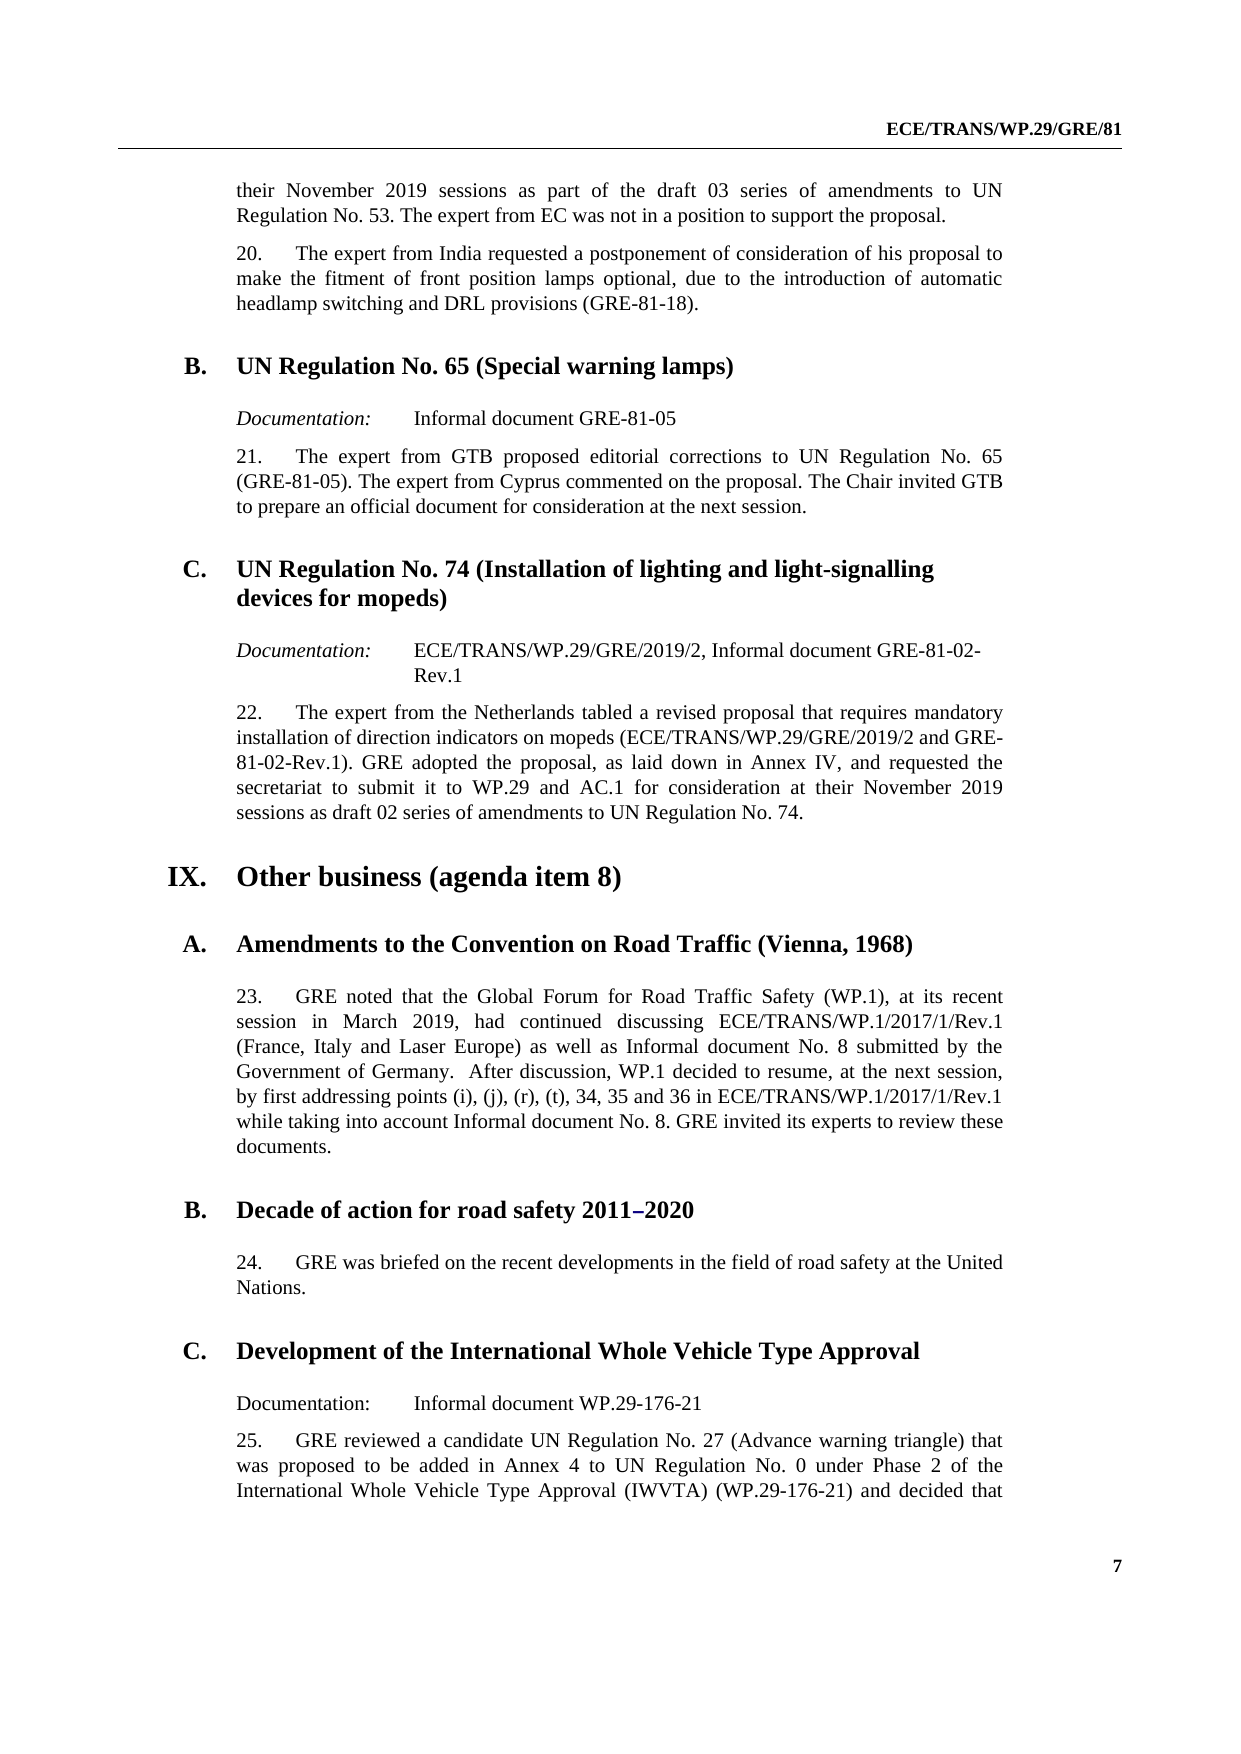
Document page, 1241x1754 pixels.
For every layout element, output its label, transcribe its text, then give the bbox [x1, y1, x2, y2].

text Documentation: ECE/TRANS/WP.29/GRE/2019/2, Informal document GRE-81-02-Rev.1 [236, 637, 1004, 687]
text IX. Other business (agenda item 8) [118, 862, 1004, 893]
text Documentation: Informal document WP.29-176-21 [236, 1390, 1004, 1415]
text 21. The expert from GTB proposed editorial corrections to UN Regulation No. 65 (GRE-81-05). The expert from Cyprus commented on the proposal. The Chair invited GTB to prepare an official document for consideration at the next session. [236, 443, 1004, 518]
text 22. The expert from the Netherlands tabled a revised proposal that requires mandatory installation of direction indicators on mopeds (ECE/TRANS/WP.29/GRE/2019/2 and GRE-81-02-Rev.1). GRE adopted the proposal, as laid down in Annex IV, and requested the secretariat to submit it to WP.29 and AC.1 for consideration at their November 2019 sessions as draft 02 series of amendments to UN Regulation No. 74. [236, 699, 1004, 824]
text 24. GRE was briefed on the recent developments in the field of road safety at the United Nations. [236, 1249, 1004, 1299]
text C. UN Regulation No. 74 (Installation of lighting and light-signalling devices for mopeds) [118, 555, 1004, 612]
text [236, 177, 1004, 227]
text B. Decade of action for road safety 2011–2020 [118, 1196, 1004, 1224]
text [236, 1427, 1004, 1502]
text A. Amendments to the Convention on Road Traffic (Vienna, 1968) [118, 930, 1004, 958]
text 23. GRE noted that the Global Forum for Road Traffic Safety (WP.1), at its recent session in March 2019, had continued discussing ECE/TRANS/WP.1/2017/1/Rev.1 (France, Italy and Laser Europe) as well as Informal document No. 8 submitted by the Government of Germany. After discussion, WP.1 decided to resume, at the next session, by first addressing points (i), (j), (r), (t), 34, 35 and 36 in ECE/TRANS/WP.1/2017/1/Rev.1 while taking into account Informal document No. 8. GRE invited its experts to review these documents. [236, 983, 1004, 1158]
text Documentation: Informal document GRE-81-05 [236, 405, 1004, 430]
text B. UN Regulation No. 65 (Special warning lamps) [118, 352, 1004, 380]
text C. Development of the International Whole Vehicle Type Approval [118, 1337, 1004, 1365]
text 20. The expert from India requested a postponement of consideration of his proposal to make the fitment of front position lamps optional, due to the introduction of automatic headlamp switching and DRL provisions (GRE-81-18). [236, 240, 1004, 315]
